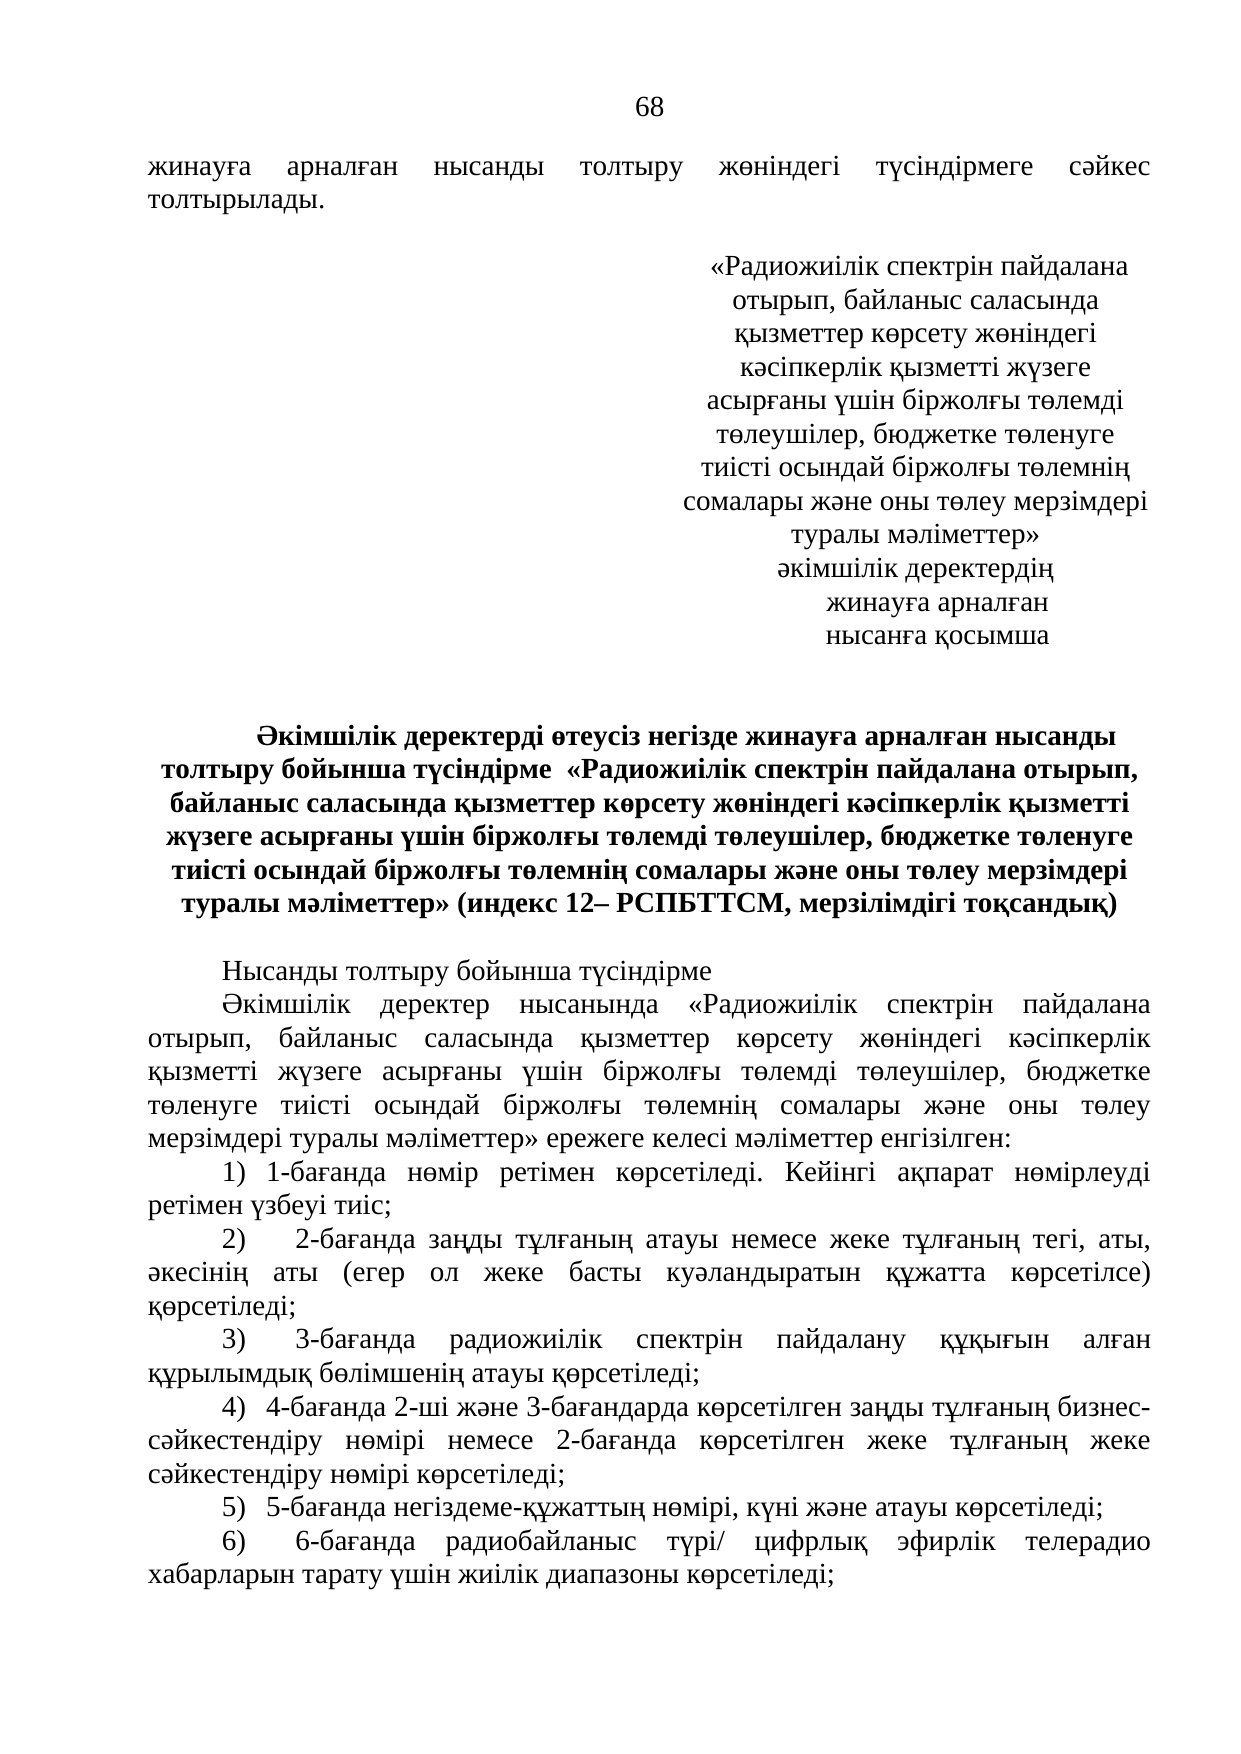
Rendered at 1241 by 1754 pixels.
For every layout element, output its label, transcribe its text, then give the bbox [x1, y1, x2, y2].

text «Радиожиілік спектрін пайдалана отырып, байланыс саласында қызметтер көрсету жөніндегі кәсіпкерлік қызметті жүзеге асырғаны үшін біржолғы төлемді төлеушілер, бюджетке төленуге тиісті осындай біржолғы төлемнің сомалары және оны төлеу мерзімдері туралы мәліметтер» [679, 248, 1152, 550]
list 2-бағанда заңды тұлғаның атауы немесе жеке тұлғаның тегі, аты, әкесінің аты (егер ол жеке басты куәландыратын құжатта көрсетілсе) қөрсетіледі; [148, 1221, 1152, 1322]
text Әкімшілік деректерді өтеусіз негізде жинауға арналған нысанды толтыру бойынша түсіндірме «Радиожиілік спектрін пайдалана отырып, байланыс саласында қызметтер көрсету жөніндегі кәсіпкерлік қызметті жүзеге асырғаны үшін біржолғы төлемді төлеушілер, бюджетке төленуге тиісті осындай біржолғы төлемнің сомалары және оны төлеу мерзімдері туралы мәліметтер» (индекс 12– РСПБТТСМ, мерзілімдігі тоқсандық) [148, 718, 1152, 919]
text жинауға арналған [724, 584, 1152, 617]
text нысанға қосымша [724, 617, 1152, 651]
text Әкімшілік деректер нысанында «Радиожиілік спектрін пайдалана отырып, байланыс саласында қызметтер көрсету жөніндегі кәсіпкерлік қызметті жүзеге асырғаны үшін біржолғы төлемді төлеушілер, бюджетке төленуге тиісті осындай біржолғы төлемнің сомалары және оны төлеу мерзімдері туралы мәліметтер» ережеге келесі мәліметтер енгізілген: [148, 986, 1152, 1154]
list 6-бағанда радиобайланыс түрі/ цифрлық эфирлік телерадио хабарларын тарату үшін жиілік диапазоны көрсетіледі; [148, 1523, 1152, 1590]
text Нысанды толтыру бойынша түсіндірме [148, 953, 1152, 986]
list 1-бағанда нөмір ретімен көрсетіледі. Кейінгі ақпарат нөмірлеуді ретімен үзбеуі тиіс; [148, 1154, 1152, 1221]
list 3-бағанда радиожиілік спектрін пайдалану құқығын алған құрылымдық бөлімшенің атауы қөрсетіледі; [148, 1322, 1152, 1389]
list 4-бағанда 2-ші және 3-бағандарда көрсетілген заңды тұлғаның бизнес-сәйкестендіру нөмірі немесе 2-бағанда көрсетілген жеке тұлғаның жеке сәйкестендіру нөмірі көрсетіледі; [148, 1389, 1152, 1489]
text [148, 148, 1152, 215]
text әкімшілік деректердің [679, 550, 1152, 584]
list 5-бағанда негіздеме-құжаттың нөмірі, күні және атауы көрсетіледі; [148, 1489, 1152, 1523]
